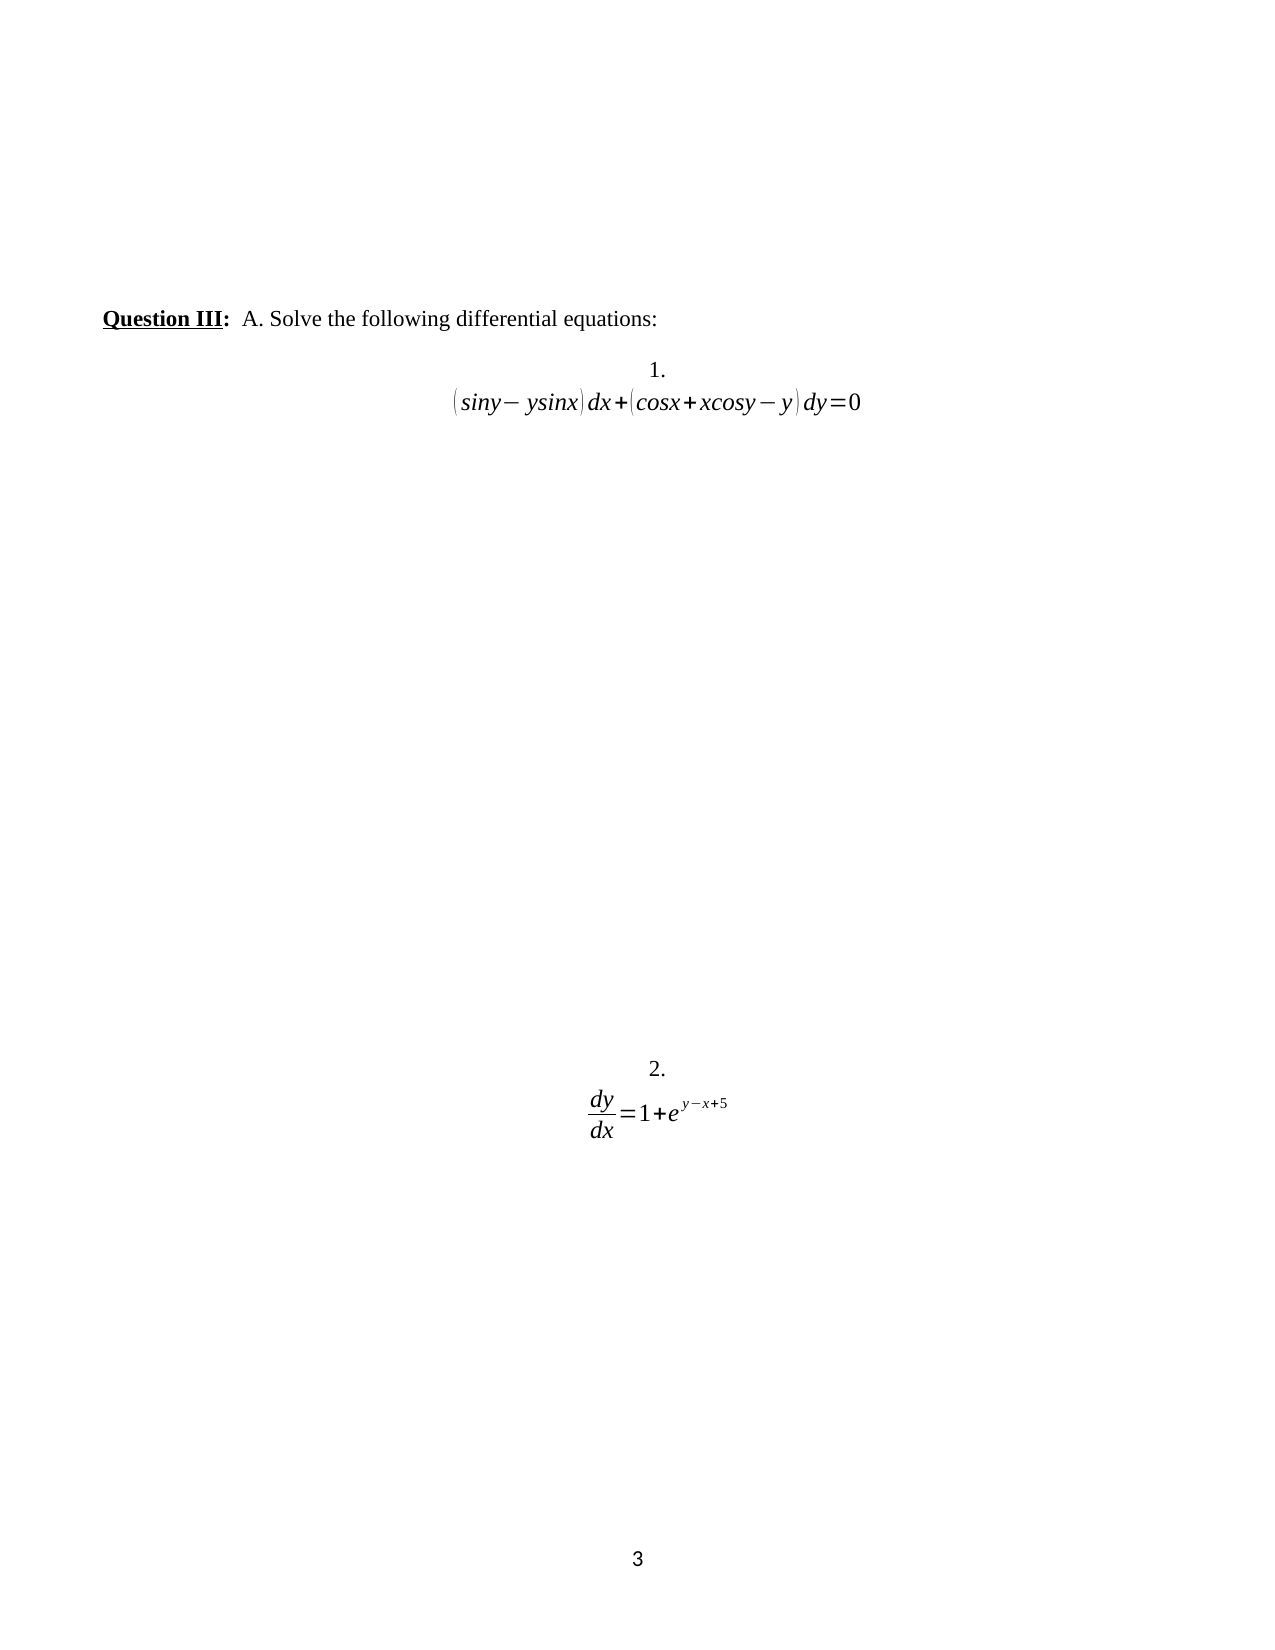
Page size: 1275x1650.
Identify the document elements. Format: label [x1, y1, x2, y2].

table_cell [91, 150, 1224, 1476]
